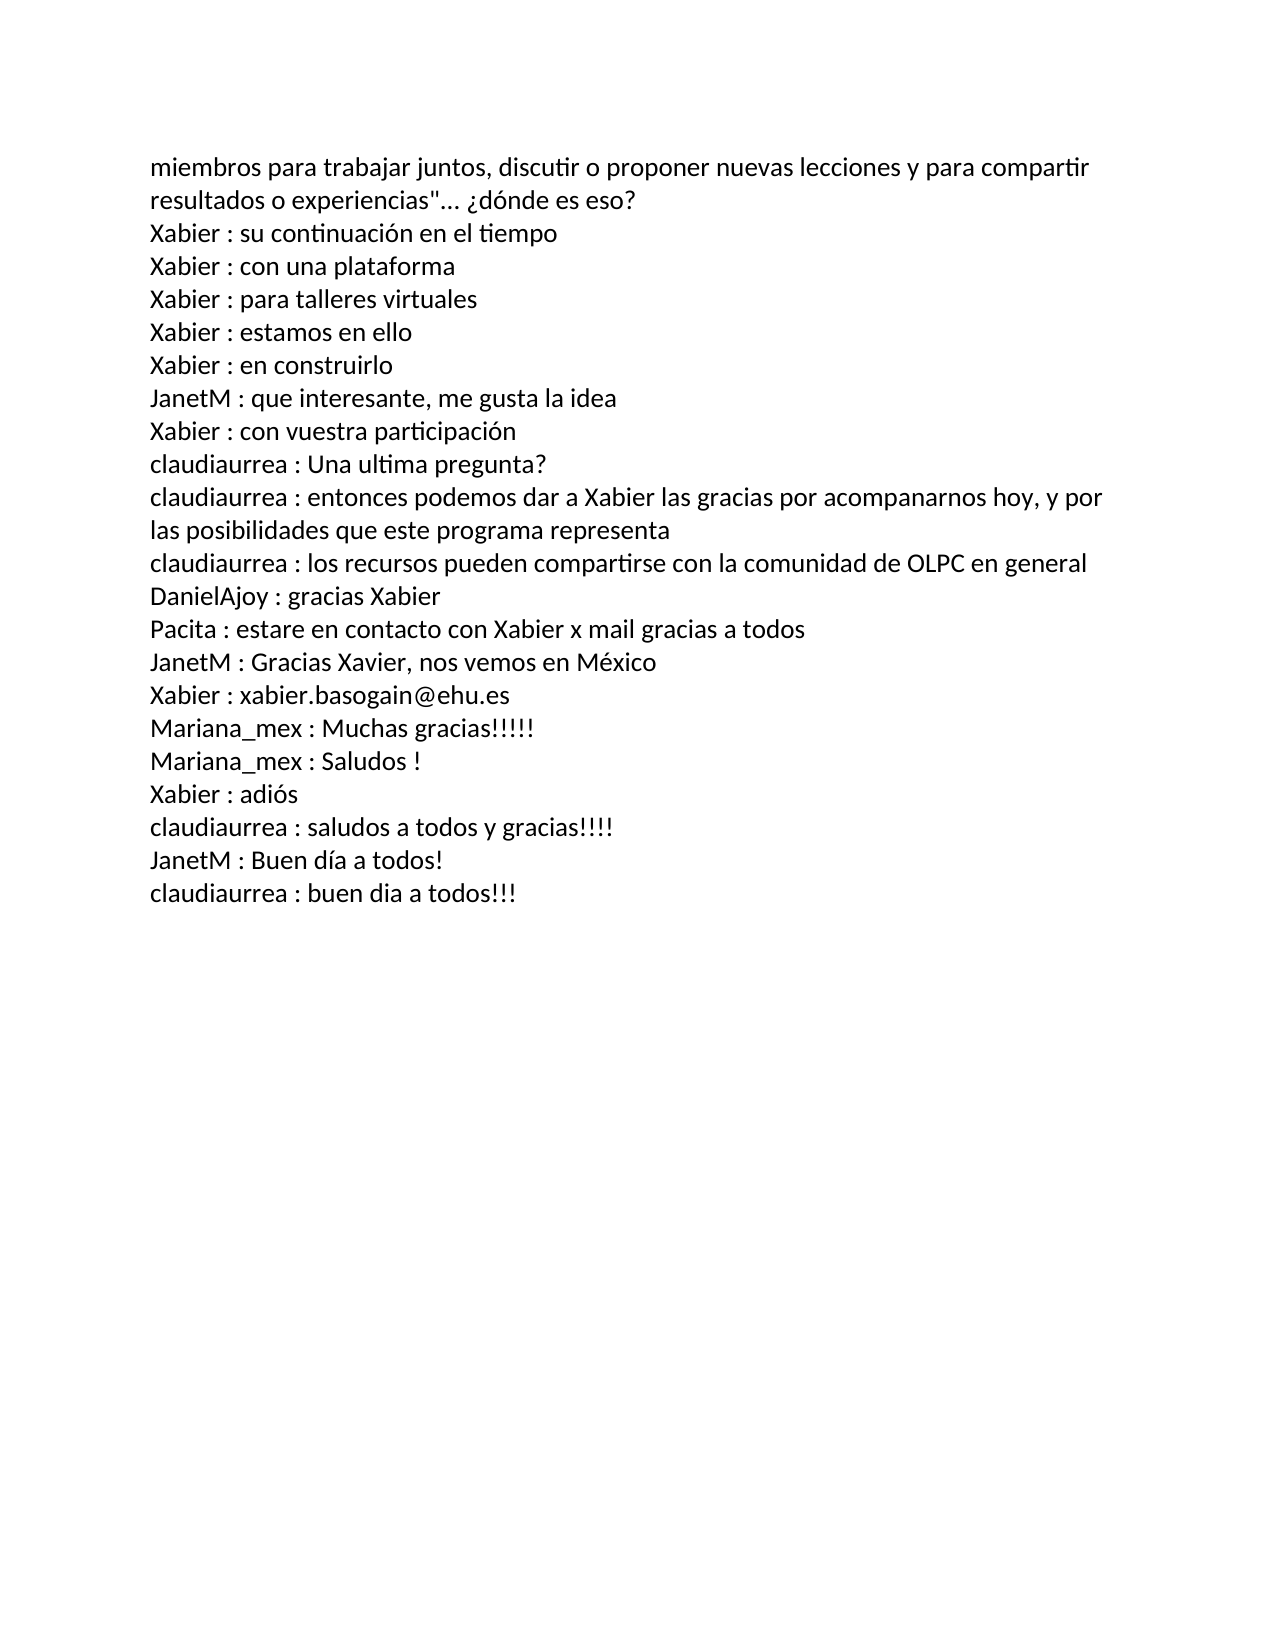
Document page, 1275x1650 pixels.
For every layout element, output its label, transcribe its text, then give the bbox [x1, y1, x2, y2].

text Xabier : con vuestra participación [150, 414, 1125, 447]
text JanetM : Buen día a todos! [150, 843, 1125, 876]
text Mariana_mex : Muchas gracias!!!!! [150, 711, 1125, 744]
text Xabier : en construirlo [150, 348, 1125, 381]
text Xabier : adiós [150, 777, 1125, 810]
text claudiaurrea : saludos a todos y gracias!!!! [150, 810, 1125, 843]
text Xabier : su continuación en el tiempo [150, 216, 1125, 249]
text Mariana_mex : Saludos ! [150, 744, 1125, 777]
text claudiaurrea : los recursos pueden compartirse con la comunidad de OLPC en general [150, 546, 1125, 579]
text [150, 150, 1125, 216]
text Xabier : con una plataforma [150, 249, 1125, 282]
text claudiaurrea : buen dia a todos!!! [150, 876, 1125, 909]
text JanetM : Gracias Xavier, nos vemos en México [150, 645, 1125, 678]
text Xabier : para talleres virtuales [150, 282, 1125, 315]
text claudiaurrea : Una ultima pregunta? [150, 447, 1125, 480]
text JanetM : que interesante, me gusta la idea [150, 381, 1125, 414]
text claudiaurrea : entonces podemos dar a Xabier las gracias por acompanarnos hoy, y por las posibilidades que este programa representa [150, 480, 1125, 546]
text Xabier : xabier.basogain@ehu.es [150, 678, 1125, 711]
text Xabier : estamos en ello [150, 315, 1125, 348]
text Pacita : estare en contacto con Xabier x mail gracias a todos [150, 612, 1125, 645]
text DanielAjoy : gracias Xabier [150, 579, 1125, 612]
